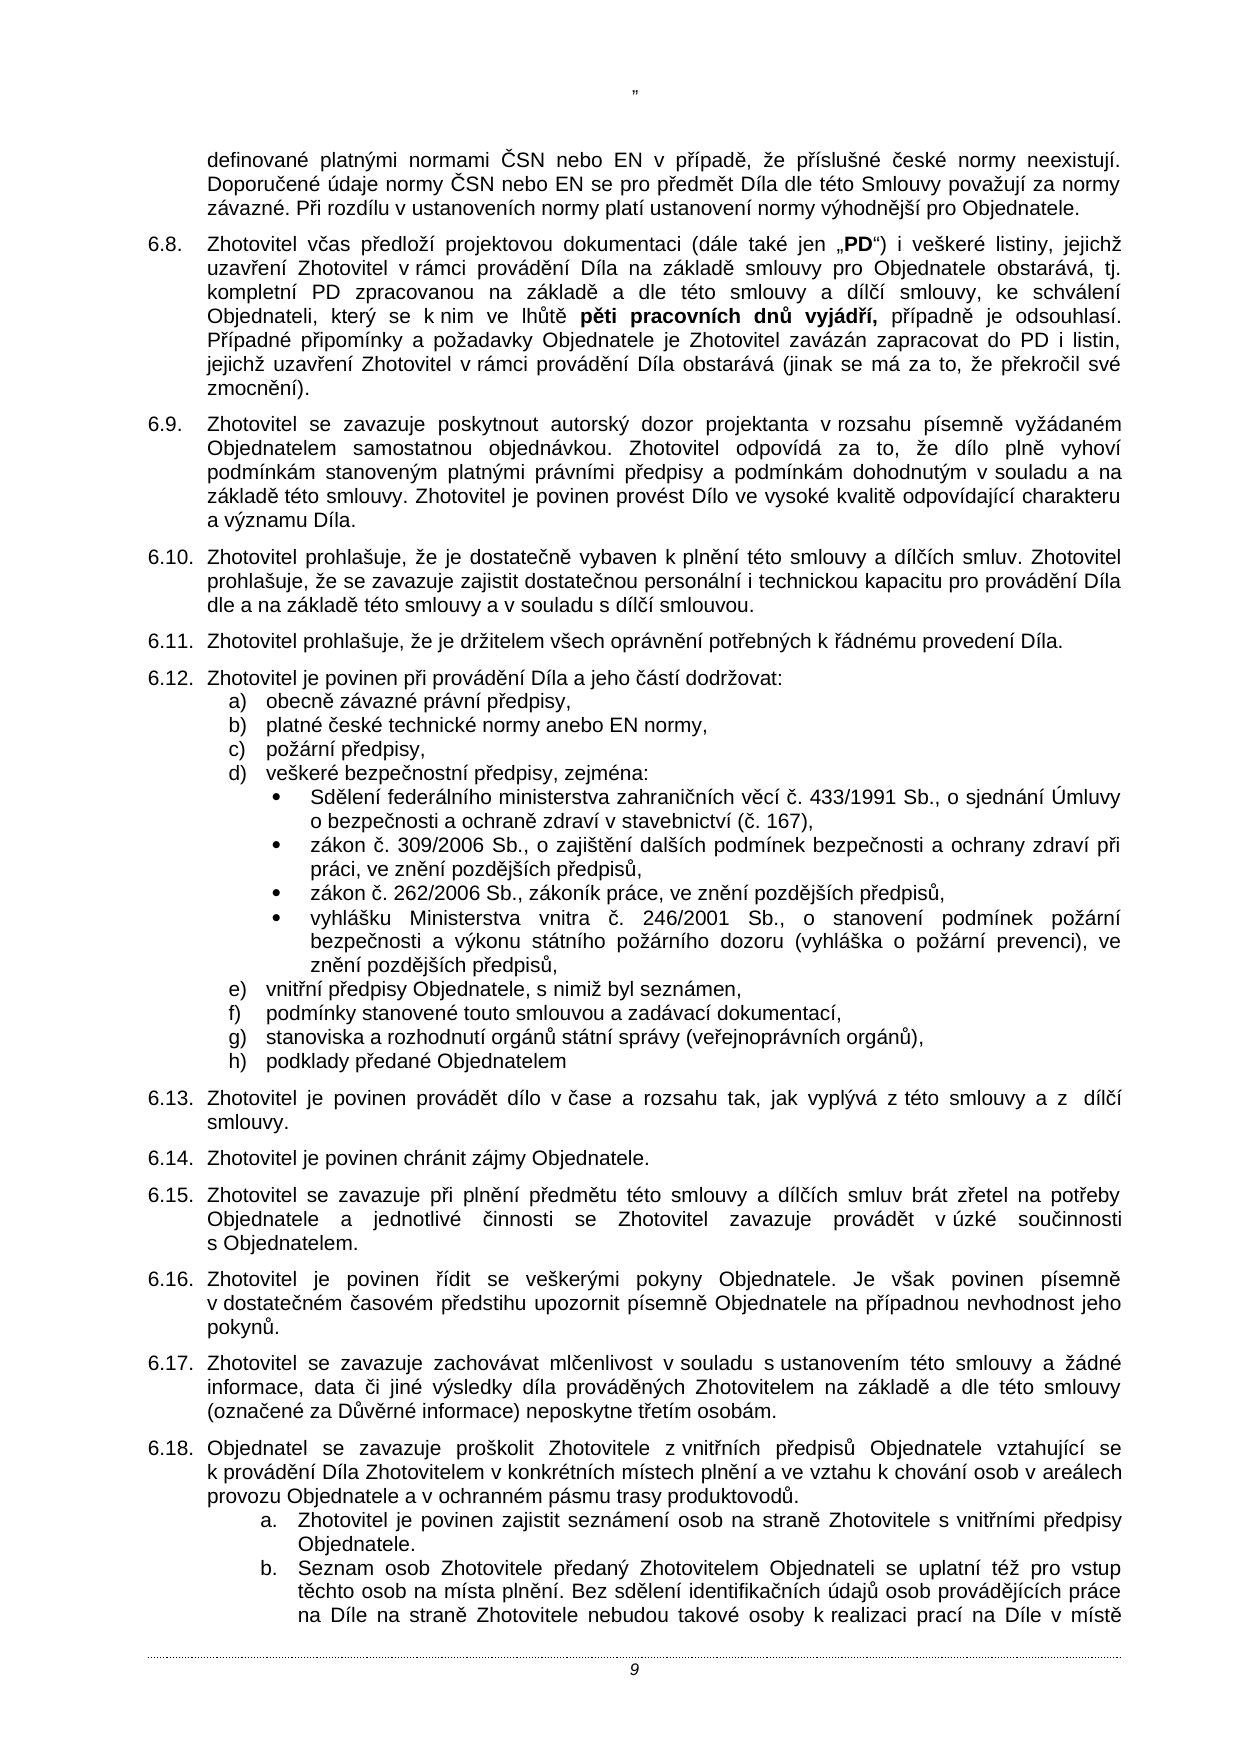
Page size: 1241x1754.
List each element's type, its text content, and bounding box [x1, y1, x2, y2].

text Objednatel se zavazuje proškolit Zhotovitele z vnitřních předpisů Objednatele vztahující se k provádění Díla Zhotovitelem v konkrétních místech plnění a ve vztahu k chování osob v areálech provozu Objednatele a v ochranném pásmu trasy produktovodů. [148, 1436, 1122, 1507]
text Zhotovitel prohlašuje, že je dostatečně vybaven k plnění této smlouvy a dílčích smluv. Zhotovitel prohlašuje, že se zavazuje zajistit dostatečnou personální i technickou kapacitu pro provádění Díla dle a na základě této smlouvy a v souladu s dílčí smlouvou. [148, 544, 1122, 616]
list požární předpisy, [228, 737, 1122, 761]
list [260, 1555, 1122, 1627]
list Zhotovitel je povinen zajistit seznámení osob na straně Zhotovitele s vnitřními předpisy Objednatele. [260, 1507, 1122, 1555]
text Zhotovitel včas předloží projektovou dokumentaci (dále také jen „PD“) i veškeré listiny, jejichž uzavření Zhotovitel v rámci provádění Díla na základě smlouvy pro Objednatele obstarává, tj. kompletní PD zpracovanou na základě a dle této smlouvy a dílčí smlouvy, ke schválení Objednateli, který se k nim ve lhůtě pěti pracovních dnů vyjádří, případně je odsouhlasí. Případné připomínky a požadavky Objednatele je Zhotovitel zavázán zapracovat do PD i listin, jejichž uzavření Zhotovitel v rámci provádění Díla obstarává (jinak se má za to, že překročil své zmocnění). [148, 232, 1122, 400]
list obecně závazné právní předpisy, [228, 689, 1122, 713]
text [148, 148, 1122, 219]
text Zhotovitel se zavazuje poskytnout autorský dozor projektanta v rozsahu písemně vyžádaném Objednatelem samostatnou objednávkou. Zhotovitel odpovídá za to, že dílo plně vyhoví podmínkám stanoveným platnými právními předpisy a podmínkám dohodnutým v souladu a na základě této smlouvy. Zhotovitel je povinen provést Dílo ve vysoké kvalitě odpovídající charakteru a významu Díla. [148, 412, 1122, 532]
text Zhotovitel je povinen chránit zájmy Objednatele. [148, 1146, 1122, 1170]
list podmínky stanovené touto smlouvou a zadávací dokumentací, [228, 1001, 1122, 1025]
list platné české technické normy anebo EN normy, [228, 713, 1122, 737]
list stanoviska a rozhodnutí orgánů státní správy (veřejnoprávních orgánů), [228, 1025, 1122, 1049]
text Zhotovitel se zavazuje při plnění předmětu této smlouvy a dílčích smluv brát zřetel na potřeby Objednatele a jednotlivé činnosti se Zhotovitel zavazuje provádět v úzké součinnosti s Objednatelem. [148, 1182, 1122, 1254]
text Zhotovitel je povinen při provádění Díla a jeho částí dodržovat: [148, 665, 1122, 689]
list zákon č. 262/2006 Sb., zákoník práce, ve znění pozdějších předpisů, [273, 881, 1122, 905]
list vnitřní předpisy Objednatele, s nimiž byl seznámen, [228, 977, 1122, 1001]
list vyhlášku Ministerstva vnitra č. 246/2001 Sb., o stanovení podmínek požární bezpečnosti a výkonu státního požárního dozoru (vyhláška o požární prevenci), ve znění pozdějších předpisů, [273, 905, 1122, 977]
list podklady předané Objednatelem [228, 1049, 1122, 1073]
text Zhotovitel se zavazuje zachovávat mlčenlivost v souladu s ustanovením této smlouvy a žádné informace, data či jiné výsledky díla prováděných Zhotovitelem na základě a dle této smlouvy (označené za Důvěrné informace) neposkytne třetím osobám. [148, 1351, 1122, 1423]
text Zhotovitel je povinen řídit se veškerými pokyny Objednatele. Je však povinen písemně v dostatečném časovém předstihu upozornit písemně Objednatele na případnou nevhodnost jeho pokynů. [148, 1267, 1122, 1339]
text Zhotovitel prohlašuje, že je držitelem všech oprávnění potřebných k řádnému provedení Díla. [148, 629, 1122, 653]
list Sdělení federálního ministerstva zahraničních věcí č. 433/1991 Sb., o sjednání Úmluvy o bezpečnosti a ochraně zdraví v stavebnictví (č. 167), [273, 785, 1122, 833]
list veškeré bezpečnostní předpisy, zejména: [228, 761, 1122, 785]
text Zhotovitel je povinen provádět dílo v čase a rozsahu tak, jak vyplývá z této smlouvy a z dílčí smlouvy. [148, 1086, 1122, 1133]
list zákon č. 309/2006 Sb., o zajištění dalších podmínek bezpečnosti a ochrany zdraví při práci, ve znění pozdějších předpisů, [273, 833, 1122, 881]
